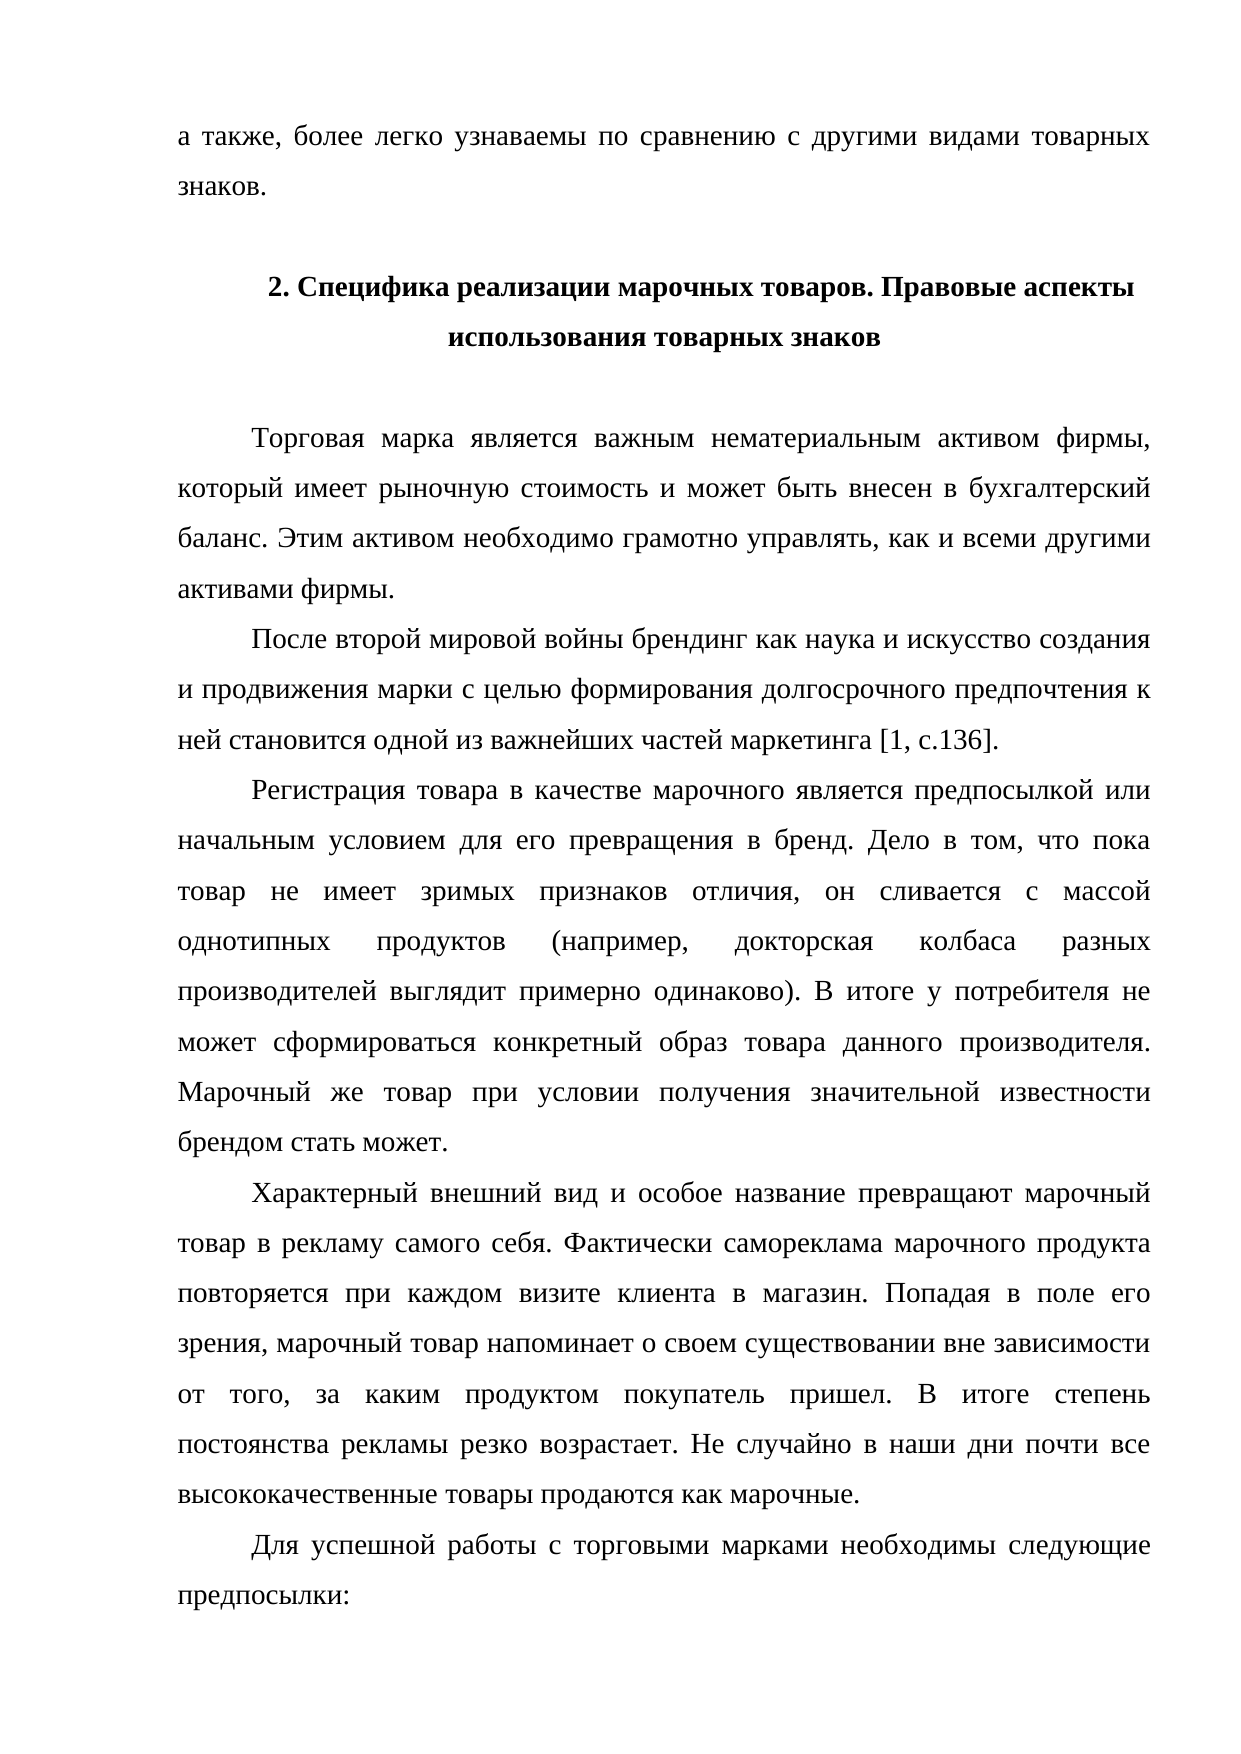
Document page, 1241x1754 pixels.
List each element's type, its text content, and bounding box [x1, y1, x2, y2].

text Характерный внешний вид и особое название превращают марочный товар в рекламу самого себя. Фактически самореклама марочного продукта повторяется при каждом визите клиента в магазин. Попадая в поле его зрения, марочный товар напоминает о своем существовании вне зависимости от того, за каким продуктом покупатель пришел. В итоге степень постоянства рекламы резко возрастает. Не случайно в наши дни почти все высококачественные товары продаются как марочные. [177, 1175, 1152, 1510]
text 2. Специфика реализации марочных товаров. Правовые аспекты использования товарных знаков [177, 269, 1152, 353]
text После второй мировой войны брендинг как наука и искусство создания и продвижения марки с целью формирования долгосрочного предпочтения к ней становится одной из важнейших частей маркетинга [1, с.136]. [177, 621, 1152, 755]
text Торговая марка является важным нематериальным активом фирмы, который имеет рыночную стоимость и может быть внесен в бухгалтерский баланс. Этим активом необходимо грамотно управлять, как и всеми другими активами фирмы. [177, 420, 1152, 604]
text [177, 118, 1152, 202]
text Для успешной работы с торговыми марками необходимы следующие предпосылки: [177, 1527, 1152, 1611]
text Регистрация товара в качестве марочного является предпосылкой или начальным условием для его превращения в бренд. Дело в том, что пока товар не имеет зримых признаков отличия, он сливается с массой однотипных продуктов (например, докторская колбаса разных производителей выглядит примерно одинаково). В итоге у потребителя не может сформироваться конкретный образ товара данного производителя. Марочный же товар при условии получения значительной известности брендом стать может. [177, 772, 1152, 1158]
